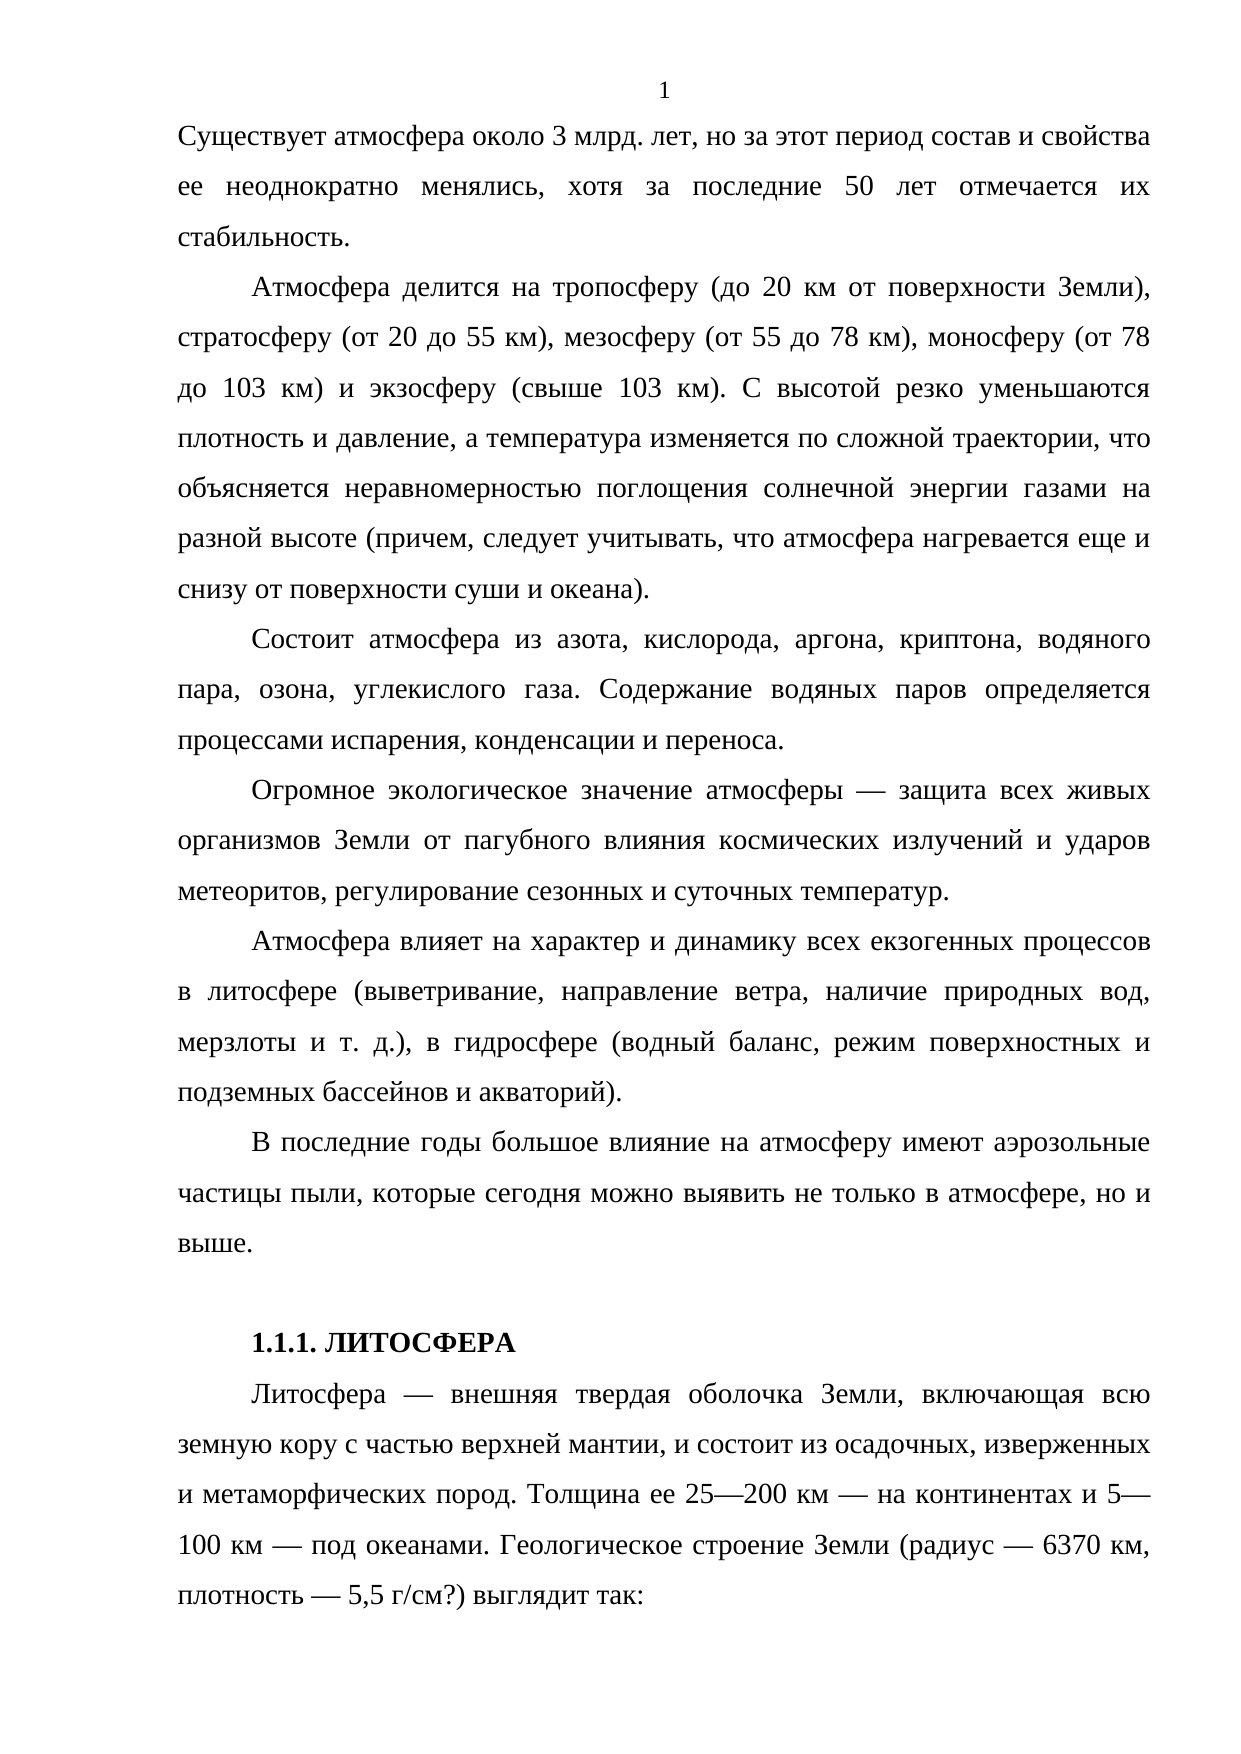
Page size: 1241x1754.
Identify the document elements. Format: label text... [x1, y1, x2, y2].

text Состоит атмосфера из азота, кислорода, аргона, криптона, водяного пара, озона, углекислого газа. Содержание водяных паров определяется процессами испарения, конденсации и переноса. [177, 621, 1152, 755]
text Литосфера — внешняя твердая оболочка Земли, включающая всю земную кору с частью верхней мантии, и состоит из осадочных, изверженных и метаморфических пород. Толщина ее 25—200 км — на континентах и 5—100 км — под океанами. Геологическое строение Земли (радиус — 6370 км, плотность — 5,5 г/см?) выглядит так: [177, 1376, 1152, 1611]
text В последние годы большое влияние на атмосферу имеют аэрозольные частицы пыли, которые сегодня можно выявить не только в атмосфере, но и выше. [177, 1124, 1152, 1258]
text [177, 118, 1152, 252]
text Огромное экологическое значение атмосферы — защита всех живых организмов Земли от пагубного влияния космических излучений и ударов метеоритов, регулирование сезонных и суточных температур. [177, 772, 1152, 906]
text Атмосфера делится на тропосферу (до 20 км от поверхности Земли), стратосферу (от 20 до 55 км), мезосферу (от 55 до 78 км), моносферу (от 78 до 103 км) и экзосферу (свыше 103 км). С высотой резко уменьшаются плотность и давление, а температура изменяется по сложной траектории, что объясняется неравномерностью поглощения солнечной энергии газами на разной высоте (причем, следует учитывать, что атмосфера нагревается еще и снизу от поверхности суши и океана). [177, 269, 1152, 604]
text 1.1.1. ЛИТОСФЕРА [177, 1326, 1152, 1359]
text Атмосфера влияет на характер и динамику всех екзогенных процессов в литосфере (выветривание, направление ветра, наличие природных вод, мерзлоты и т. д.), в гидросфере (водный баланс, режим поверхностных и подземных бассейнов и акваторий). [177, 923, 1152, 1108]
